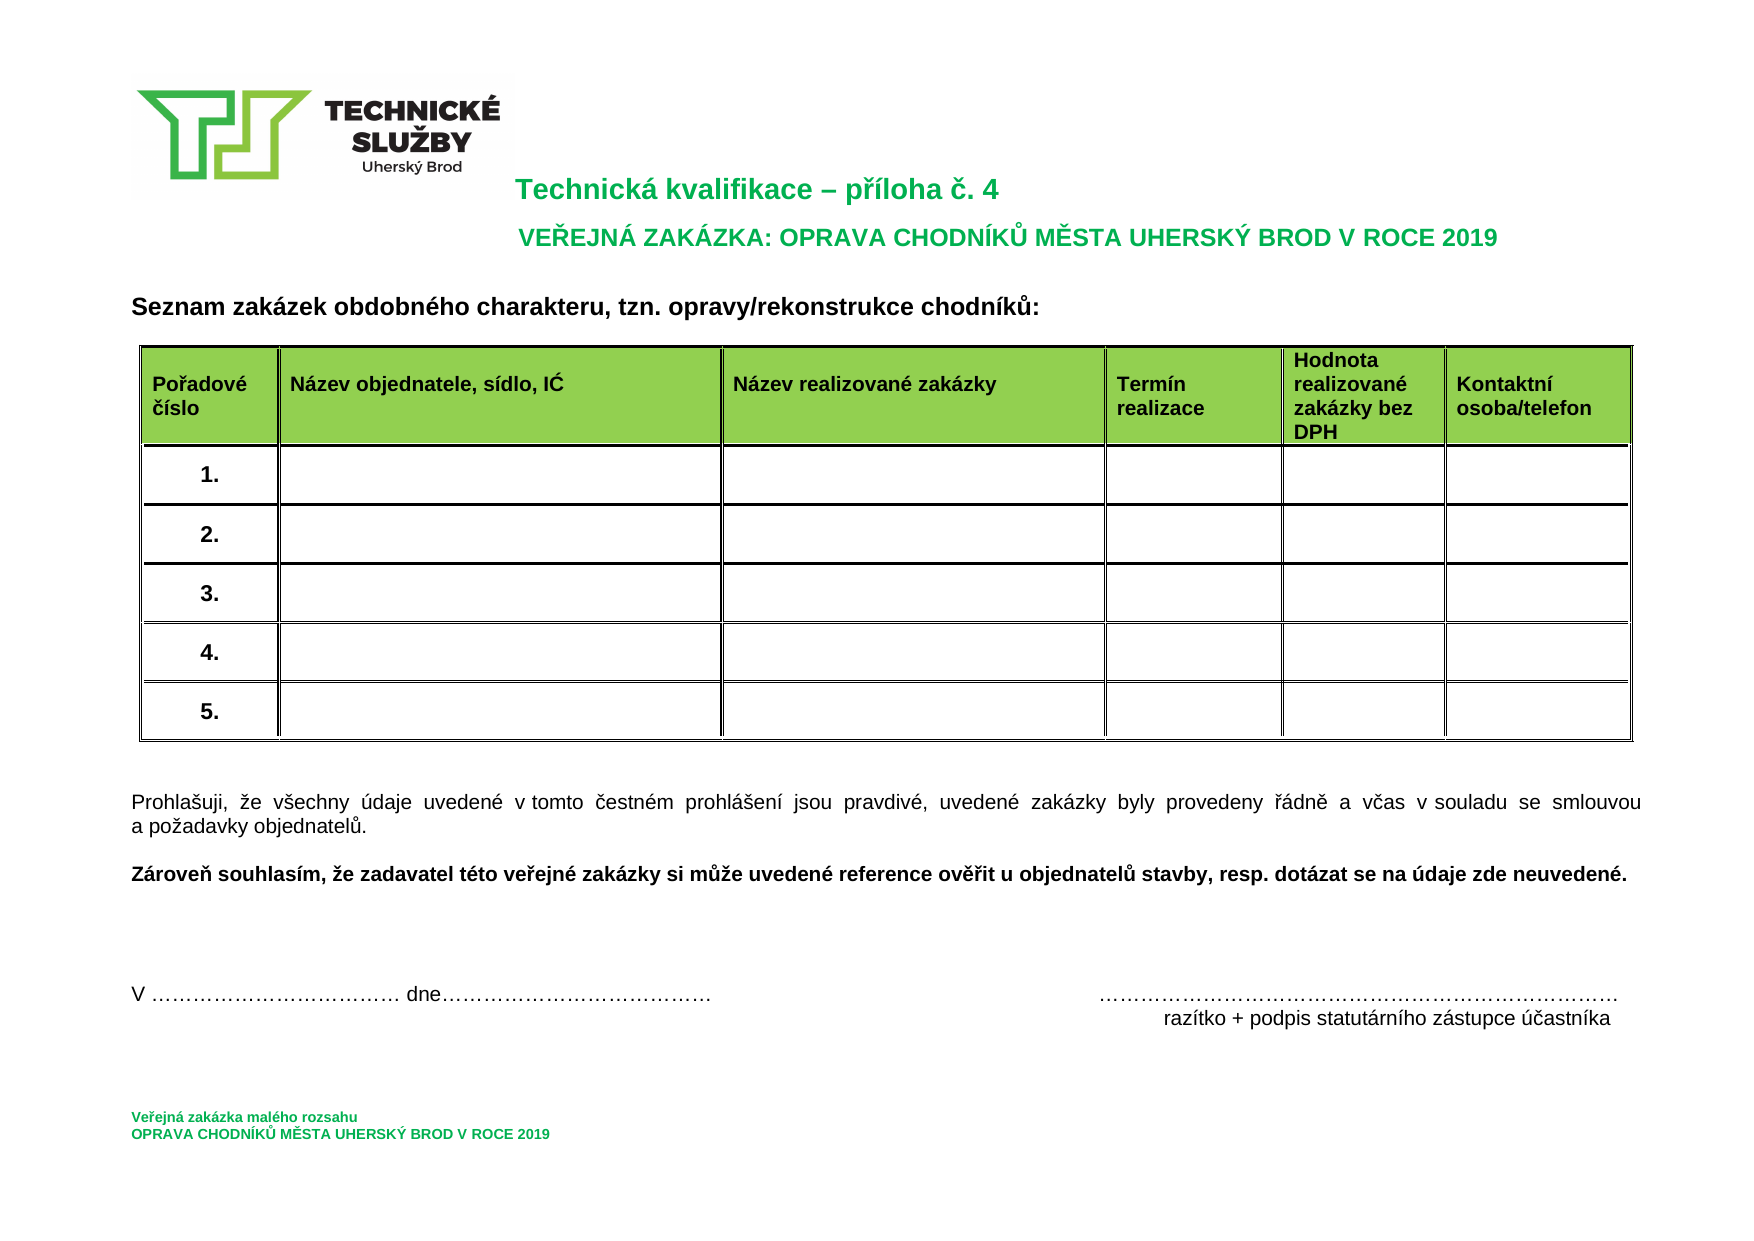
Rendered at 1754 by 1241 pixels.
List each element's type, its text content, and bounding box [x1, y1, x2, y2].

table_cell [1447, 621, 1630, 680]
table_cell 2. [142, 503, 277, 562]
table_cell [1447, 444, 1632, 503]
table_cell 3. [142, 562, 277, 621]
table_cell [1107, 565, 1281, 621]
table_cell [1107, 447, 1281, 503]
text V ……………………………… dne………………………………… ………………………………………………………………… [131, 982, 1642, 1006]
table_cell [281, 506, 720, 562]
table_cell [1284, 565, 1444, 621]
table_header Kontaktní osoba/telefon [1445, 346, 1630, 443]
table_cell [279, 683, 722, 739]
text Zároveň souhlasím, že zadavatel této veřejné zakázky si může uvedené reference ověřit u objednatelů stavby, resp. dotázat se na údaje zde neuvedené. [131, 862, 1642, 886]
table_header Název realizované zakázky [722, 347, 1105, 443]
table_cell [1447, 503, 1630, 562]
table_cell [281, 565, 720, 621]
table_cell [722, 683, 1105, 739]
table_cell [724, 624, 1104, 680]
table_cell [281, 447, 720, 503]
table_cell [724, 447, 1104, 503]
table_header Název objednatele, sídlo, IĆ [279, 347, 722, 443]
text Prohlašuji, že všechny údaje uvedené v tomto čestném prohlášení jsou pravdivé, uvedené zakázky byly provedeny řádně a včas v souladu se smlouvou a požadavky objednatelů. [131, 790, 1642, 838]
picture [131, 73, 515, 200]
table_cell [1283, 683, 1445, 739]
table_cell [724, 565, 1104, 621]
table_cell [1105, 680, 1282, 739]
table_cell 1. [141, 444, 277, 503]
table_cell [1447, 562, 1630, 621]
table_cell 5. [142, 680, 279, 739]
table_header Pořadové číslo [142, 348, 279, 443]
text razítko + podpis statutárního zástupce účastníka [131, 1006, 1642, 1029]
table_cell [1284, 447, 1444, 503]
table_cell [1284, 624, 1444, 680]
table_cell [1107, 506, 1281, 562]
table_cell [1107, 624, 1281, 680]
table_cell [1445, 680, 1630, 739]
table_cell [724, 506, 1104, 562]
table_header Termín realizace [1105, 346, 1282, 443]
table_cell [1284, 506, 1444, 562]
table_cell 4. [142, 621, 278, 680]
table_cell [281, 624, 720, 680]
table_header Hodnota realizované zakázky bez DPH [1283, 348, 1445, 443]
text Seznam zakázek obdobného charakteru, tzn. opravy/rekonstrukce chodníků: [131, 292, 1642, 321]
